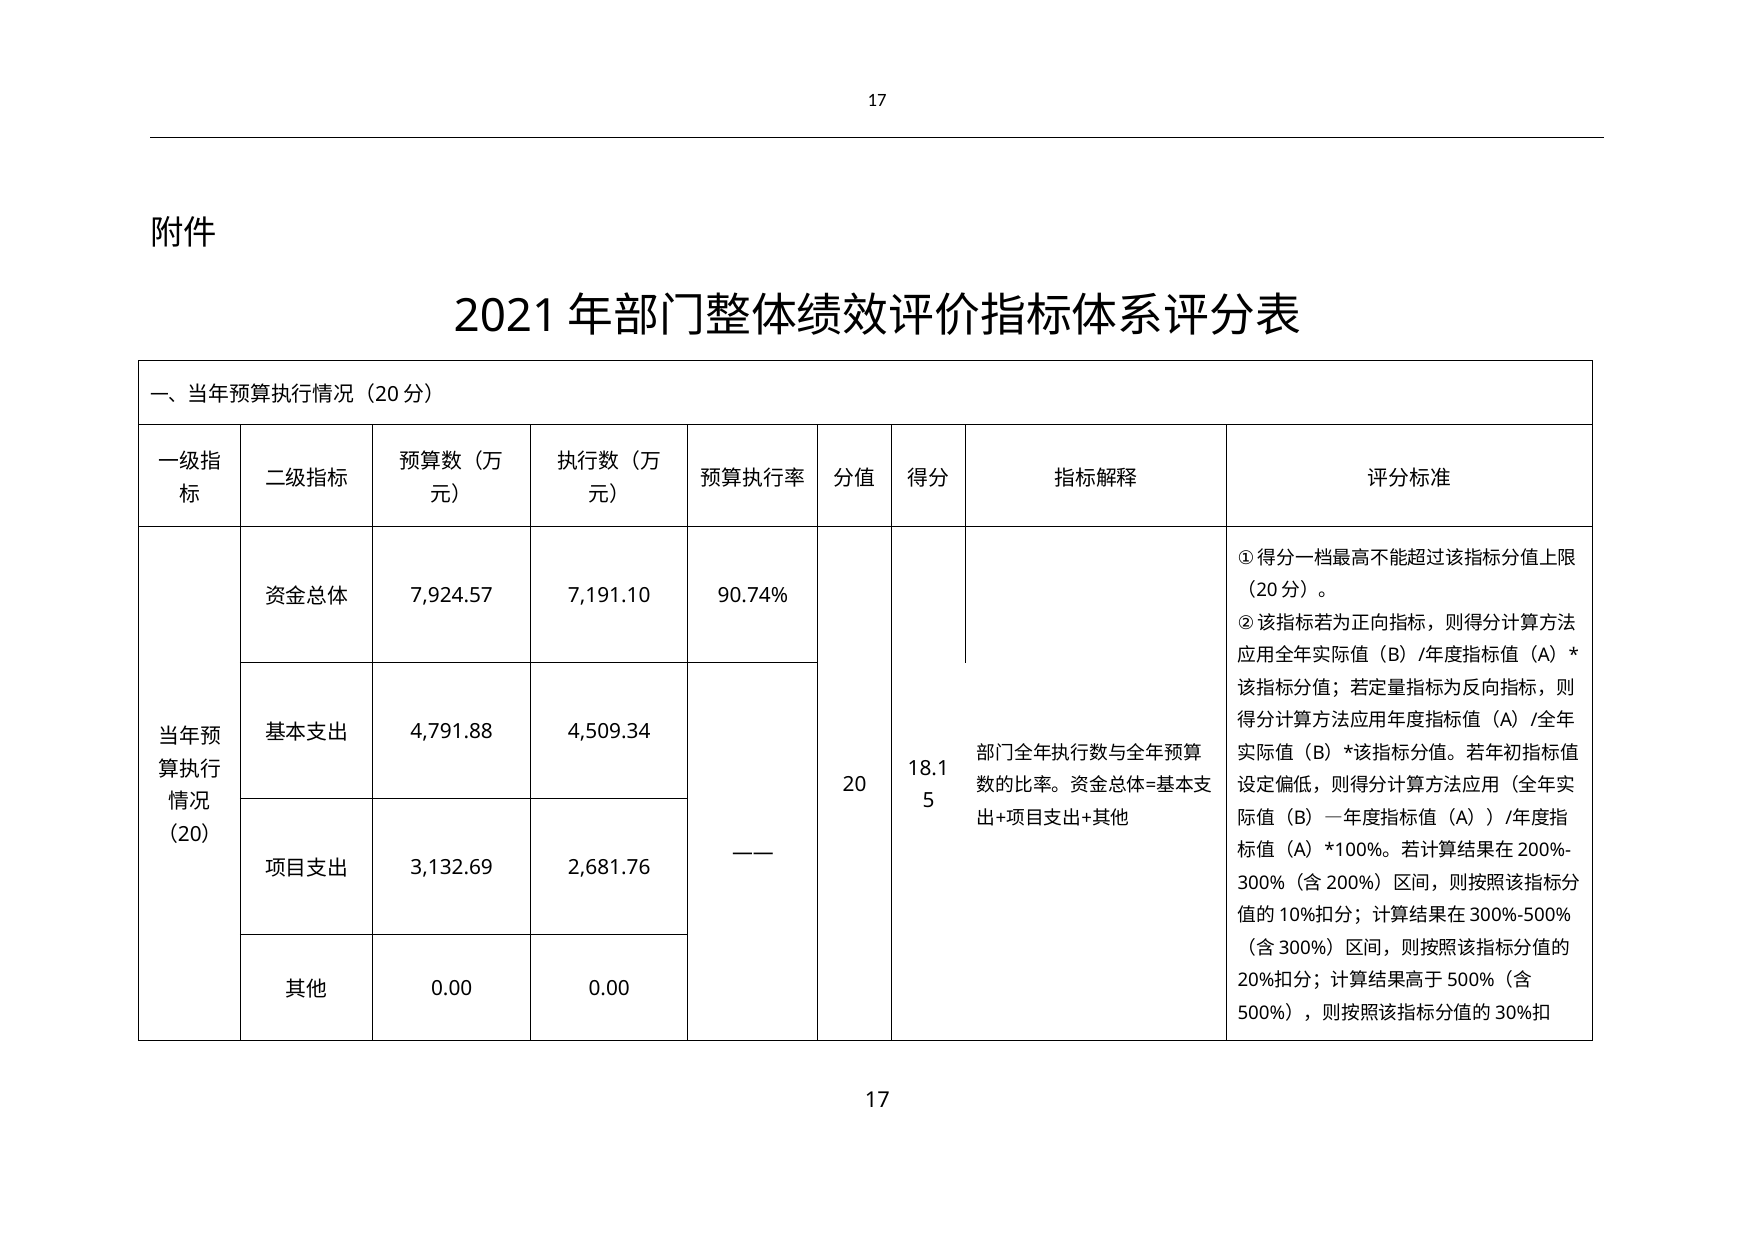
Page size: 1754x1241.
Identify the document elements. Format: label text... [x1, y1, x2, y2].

table_cell 当年预算执行情况（20） [139, 527, 240, 1040]
table_cell 指标解释 [966, 425, 1226, 526]
table_cell 预算执行率 [688, 425, 817, 526]
table_cell ①得分一档最高不能超过该指标分值上限（20分）。 ②该指标若为正向指标，则得分计算方法应用全年实际值（B）/年度指标值（A）*该指标分值；若定量指标为反向指标，则得分计算方法应用年度指标值（A）/全年实际值（B）*该指标分值。若年初指标值设定偏低，则得分计算方法应用（全年实际值（B）—年度指标值（A））/年度指标值（A）*100%。若计算结果在200%-300%（含200%）区间，则按照该指标分值的10%扣分；计算结果在300%-500%（含300%）区间，则按照该指标分值的20%扣分；计算结果高于500%（含500%），则按照该指标分值的30%扣分。 [1227, 527, 1592, 1040]
table_cell —— [688, 663, 817, 1040]
table_cell 执行数（万元） [531, 425, 687, 526]
table_cell 部门全年执行数与全年预算数的比率。资金总体=基本支出+项目支出+其他 [965, 527, 1226, 1040]
text 附件 [150, 198, 1604, 263]
table_cell 7,924.57 [373, 527, 530, 662]
table_cell 3,132.69 [373, 799, 530, 934]
table_cell 资金总体 [241, 527, 372, 662]
table_cell 其他 [241, 935, 372, 1040]
text 2021年部门整体绩效评价指标体系评分表 [150, 263, 1604, 360]
table_cell 4,509.34 [531, 663, 687, 798]
table_cell 90.74% [688, 527, 817, 662]
table_header 一、当年预算执行情况（20分） [139, 361, 1592, 424]
table_cell 分值 [818, 425, 891, 526]
table_cell 得分 [892, 425, 965, 526]
table_cell 0.00 [373, 935, 530, 1040]
table_cell 0.00 [531, 935, 687, 1040]
table_cell 预算数（万元） [373, 425, 530, 526]
table_cell 7,191.10 [531, 527, 687, 662]
table_cell 基本支出 [241, 663, 372, 798]
table_cell 二级指标 [241, 425, 372, 526]
table_cell 项目支出 [241, 799, 372, 934]
table_cell 4,791.88 [373, 663, 530, 798]
table_cell 20 [818, 527, 891, 1040]
table_cell 18.15 [892, 527, 965, 1040]
table_cell 2,681.76 [531, 799, 687, 934]
table_cell 评分标准 [1227, 425, 1592, 526]
table_cell 一级指标 [139, 425, 240, 526]
